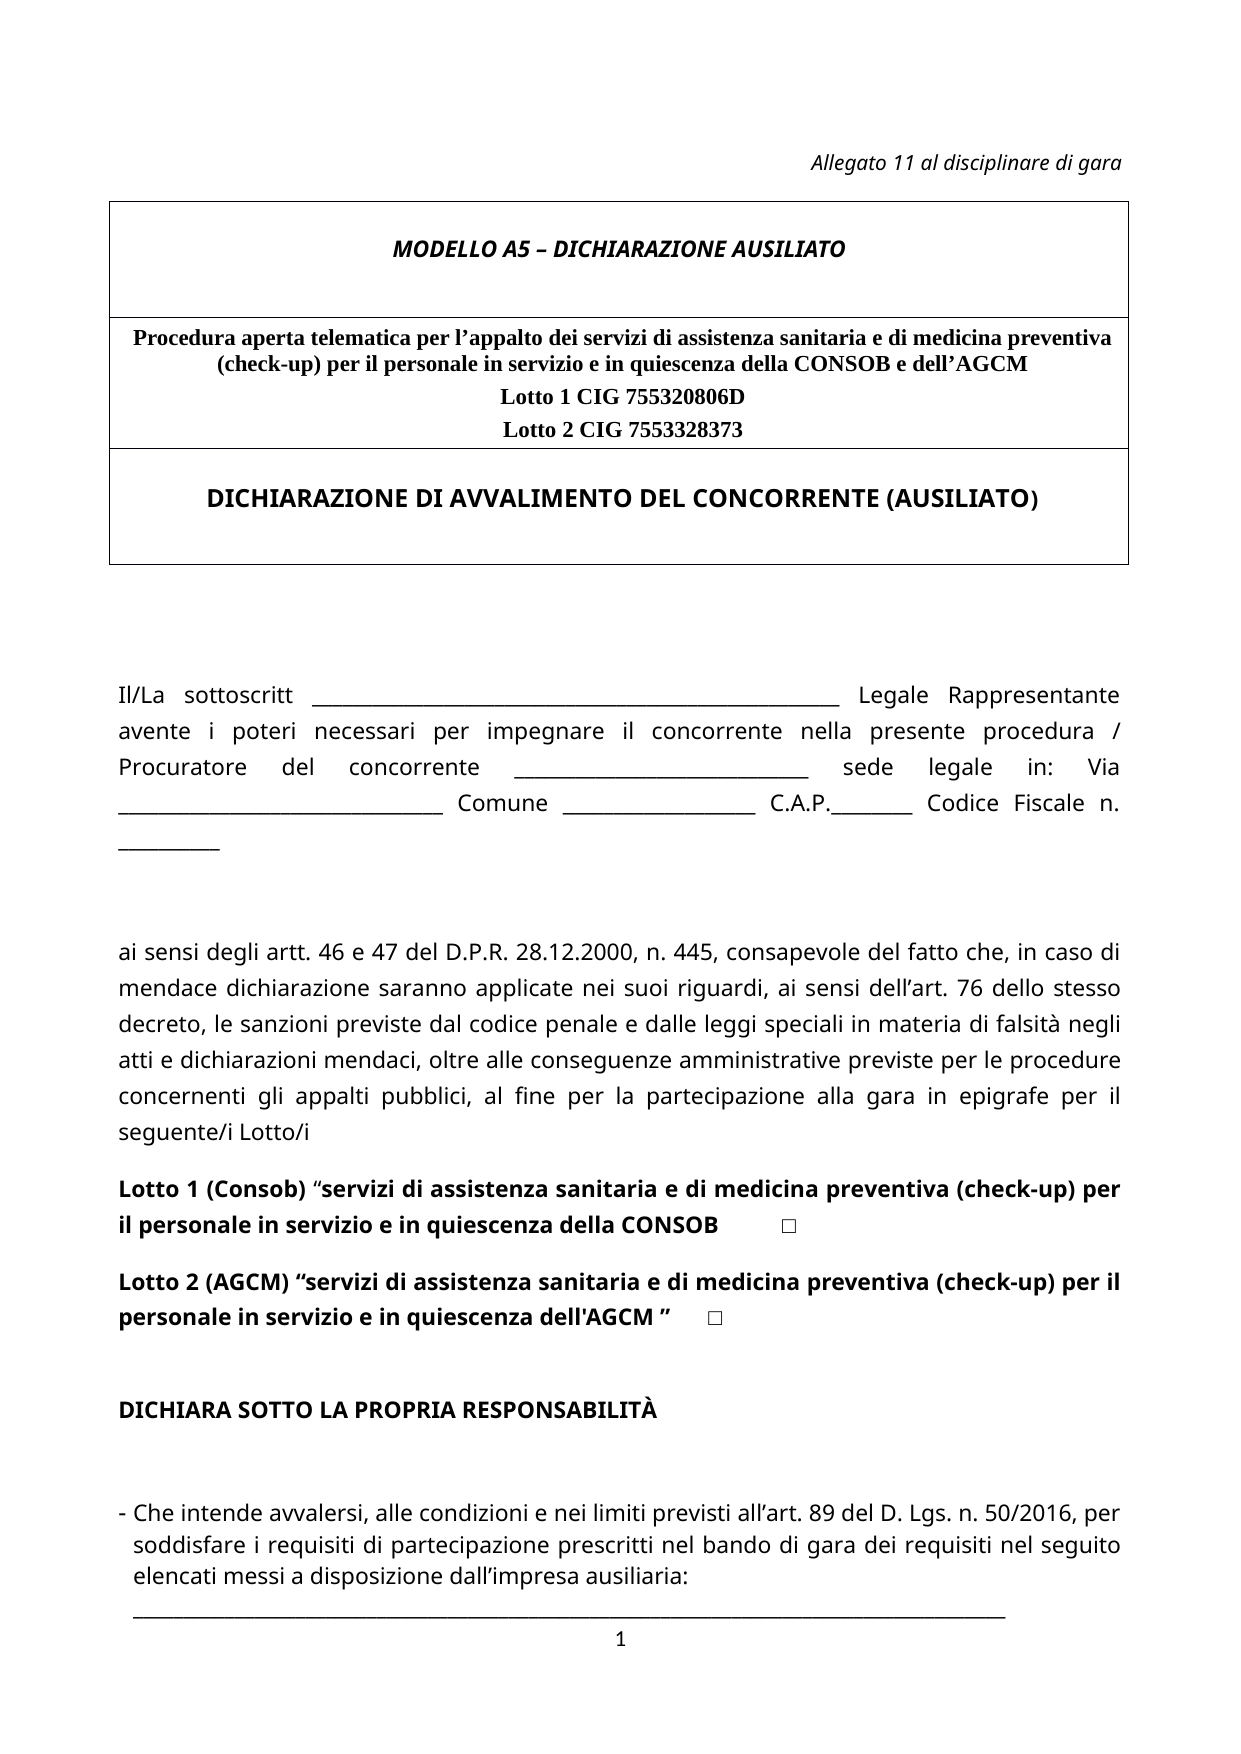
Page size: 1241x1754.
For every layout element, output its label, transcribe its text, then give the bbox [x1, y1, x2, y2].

table_header MODELLO A5 – DICHIARAZIONE AUSILIATO [110, 202, 1128, 317]
text ai sensi degli artt. 46 e 47 del D.P.R. 28.12.2000, n. 445, consapevole del fatto che, in caso di mendace dichiarazione saranno applicate nei suoi riguardi, ai sensi dell’art. 76 dello stesso decreto, le sanzioni previste dal codice penale e dalle leggi speciali in materia di falsità negli atti e dichiarazioni mendaci, oltre alle conseguenze amministrative previste per le procedure concernenti gli appalti pubblici, al fine per la partecipazione alla gara in epigrafe per il seguente/i Lotto/i [118, 936, 1122, 1147]
table_cell Procedura aperta telematica per l’appalto dei servizi di assistenza sanitaria e di medicina preventiva (check-up) per il personale in servizio e in quiescenza della CONSOB e dell’AGCM Lotto 1 CIG 755320806D Lotto 2 CIG 7553328373 [110, 318, 1128, 448]
text Allegato 11 al disciplinare di gara [118, 148, 1122, 176]
list ______________________________________________________________________________________ [133, 1591, 1122, 1622]
list Che intende avvalersi, alle condizioni e nei limiti previsti all’art. 89 del D. Lgs. n. 50/2016, per soddisfare i requisiti di partecipazione prescritti nel bando di gara dei requisiti nel seguito elencati messi a disposizione dall’impresa ausiliaria: [118, 1494, 1122, 1591]
table_cell DICHIARAZIONE DI AVVALIMENTO DEL CONCORRENTE (AUSILIATO) [110, 449, 1128, 564]
text Lotto 2 (AGCM) “servizi di assistenza sanitaria e di medicina preventiva (check-up) per il personale in servizio e in quiescenza dell'AGCM ” □ [118, 1265, 1122, 1333]
text Il/La sottoscritt ____________________________________________________ Legale Rappresentante avente i poteri necessari per impegnare il concorrente nella presente procedura / Procuratore del concorrente _____________________________ sede legale in: Via ________________________________ Comune ___________________ C.A.P.________ Codice Fiscale n. __________ [118, 679, 1122, 854]
text DICHIARA SOTTO LA PROPRIA RESPONSABILITÀ [118, 1394, 1122, 1425]
text Lotto 1 (Consob) “servizi di assistenza sanitaria e di medicina preventiva (check-up) per il personale in servizio e in quiescenza della CONSOB □ [118, 1173, 1122, 1240]
